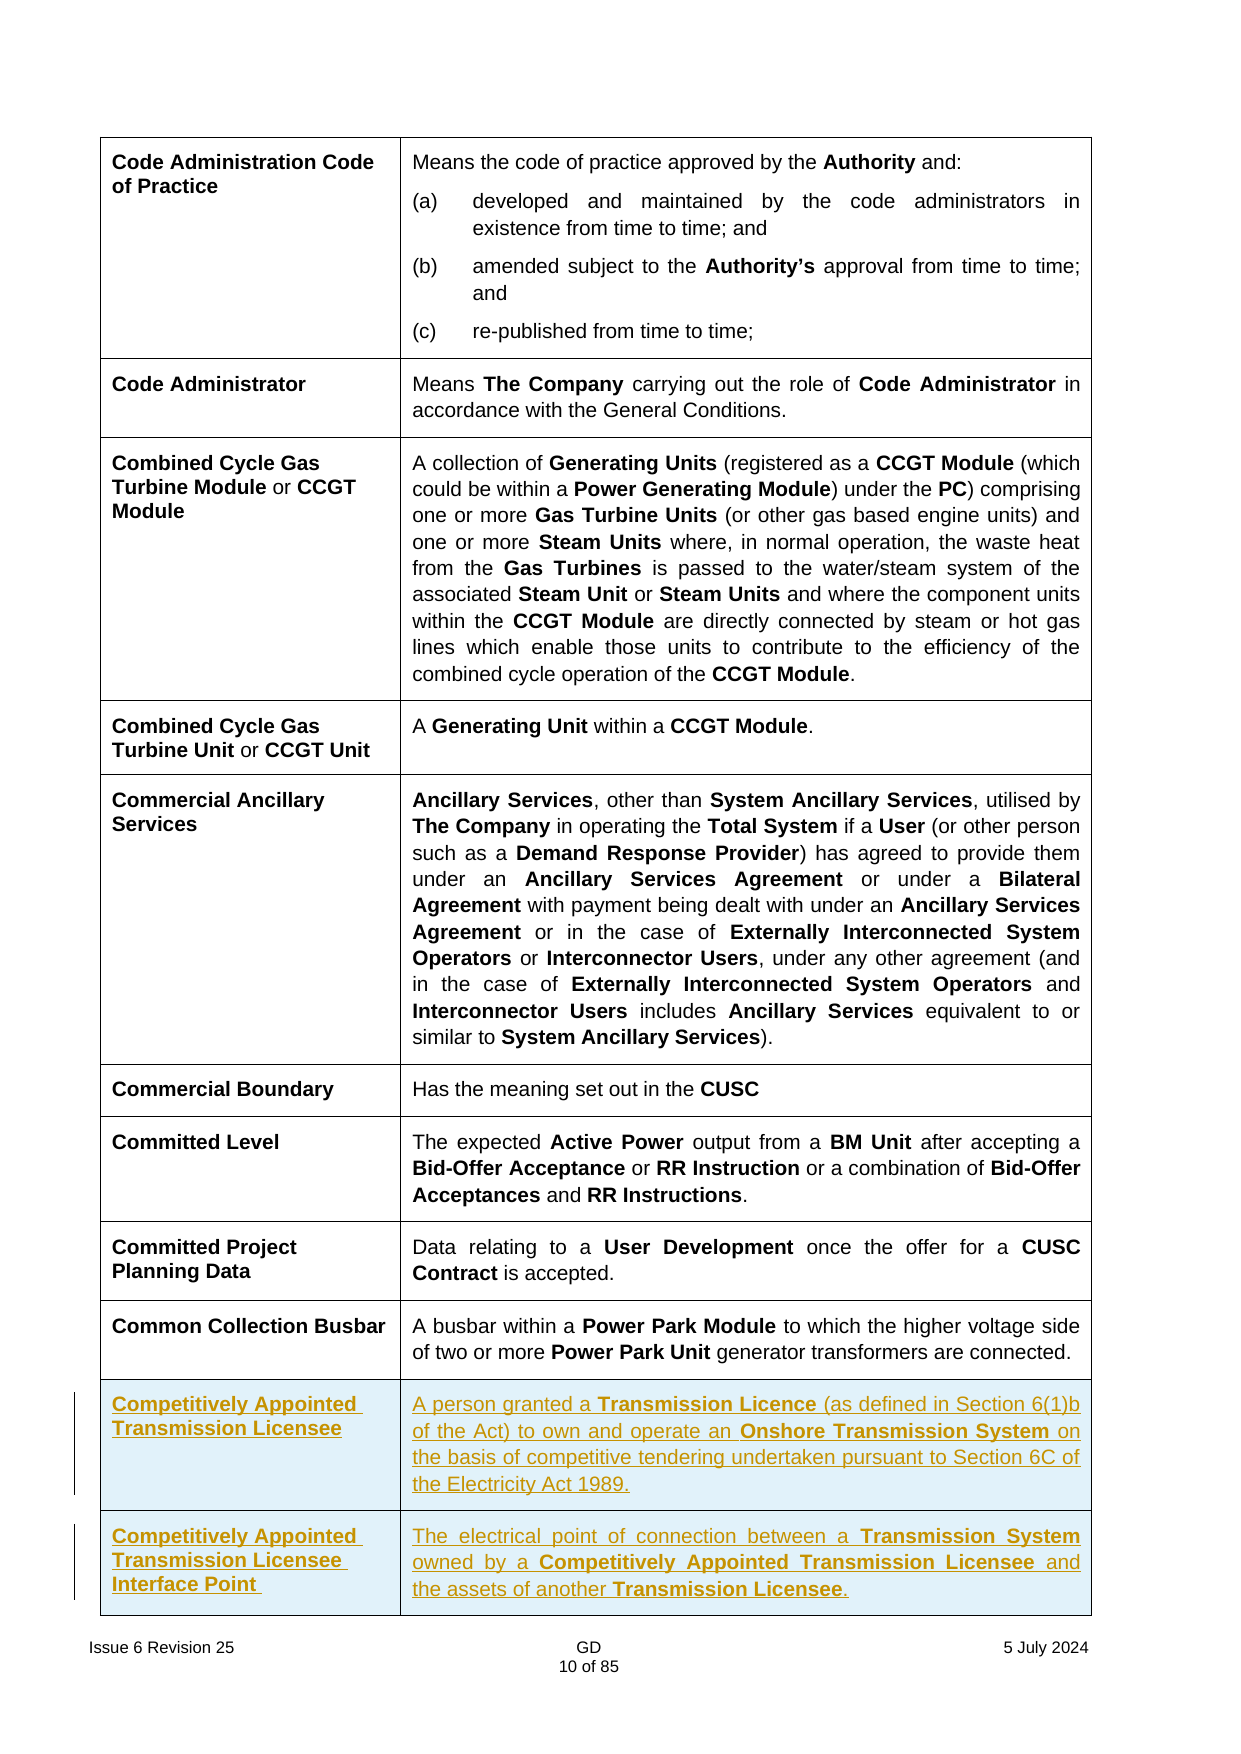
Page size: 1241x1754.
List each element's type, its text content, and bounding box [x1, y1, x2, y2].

table_cell A busbar within a Power Park Module to which the higher voltage side of two or more Power Park Unit generator transformers are connected. [401, 1301, 1091, 1379]
table_cell Has the meaning set out in the CUSC [401, 1065, 1091, 1116]
table_cell A collection of Generating Units (registered as a CCGT Module (which could be within a Power Generating Module) under the PC) comprising one or more Gas Turbine Units (or other gas based engine units) and one or more Steam Units where, in normal operation, the waste heat from the Gas Turbines is passed to the water/steam system of the associated Steam Unit or Steam Units and where the component units within the CCGT Module are directly connected by steam or hot gas lines which enable those units to contribute to the efficiency of the combined cycle operation of the CCGT Module. [401, 438, 1091, 700]
table_cell The expected Active Power output from a BM Unit after accepting a Bid-Offer Acceptance or RR Instruction or a combination of Bid-Offer Acceptances and RR Instructions. [401, 1117, 1091, 1221]
table_cell Combined Cycle Gas Turbine Unit or CCGT Unit [101, 701, 400, 774]
table_cell Code Administration Code of Practice [101, 138, 400, 358]
table_cell Commercial Boundary [101, 1065, 400, 1116]
table_cell Data relating to a User Development once the offer for a CUSC Contract is accepted. [401, 1222, 1091, 1300]
table_cell Code Administrator [101, 359, 400, 437]
table_cell Common Collection Busbar [101, 1301, 400, 1379]
table_cell Ancillary Services, other than System Ancillary Services, utilised by The Company in operating the Total System if a User (or other person such as a Demand Response Provider) has agreed to provide them under an Ancillary Services Agreement or under a Bilateral Agreement with payment being dealt with under an Ancillary Services Agreement or in the case of Externally Interconnected System Operators or Interconnector Users, under any other agreement (and in the case of Externally Interconnected System Operators and Interconnector Users includes Ancillary Services equivalent to or similar to System Ancillary Services). [401, 775, 1091, 1064]
table_cell Committed Level [101, 1117, 400, 1221]
table_cell Combined Cycle Gas Turbine Module or CCGT Module [101, 438, 400, 700]
table_cell Commercial Ancillary Services [101, 775, 400, 1064]
table_cell A Generating Unit within a CCGT Module. [401, 701, 1091, 774]
table_cell Committed Project Planning Data [101, 1222, 400, 1300]
table_cell Means The Company carrying out the role of Code Administrator in accordance with the General Conditions. [401, 359, 1091, 437]
table_cell Means the code of practice approved by the Authority and: (a) developed and maintained by the code administrators in existence from time to time; and (b) amended subject to the Authority’s approval from time to time; and (c) re-published from time to time; [401, 138, 1091, 358]
